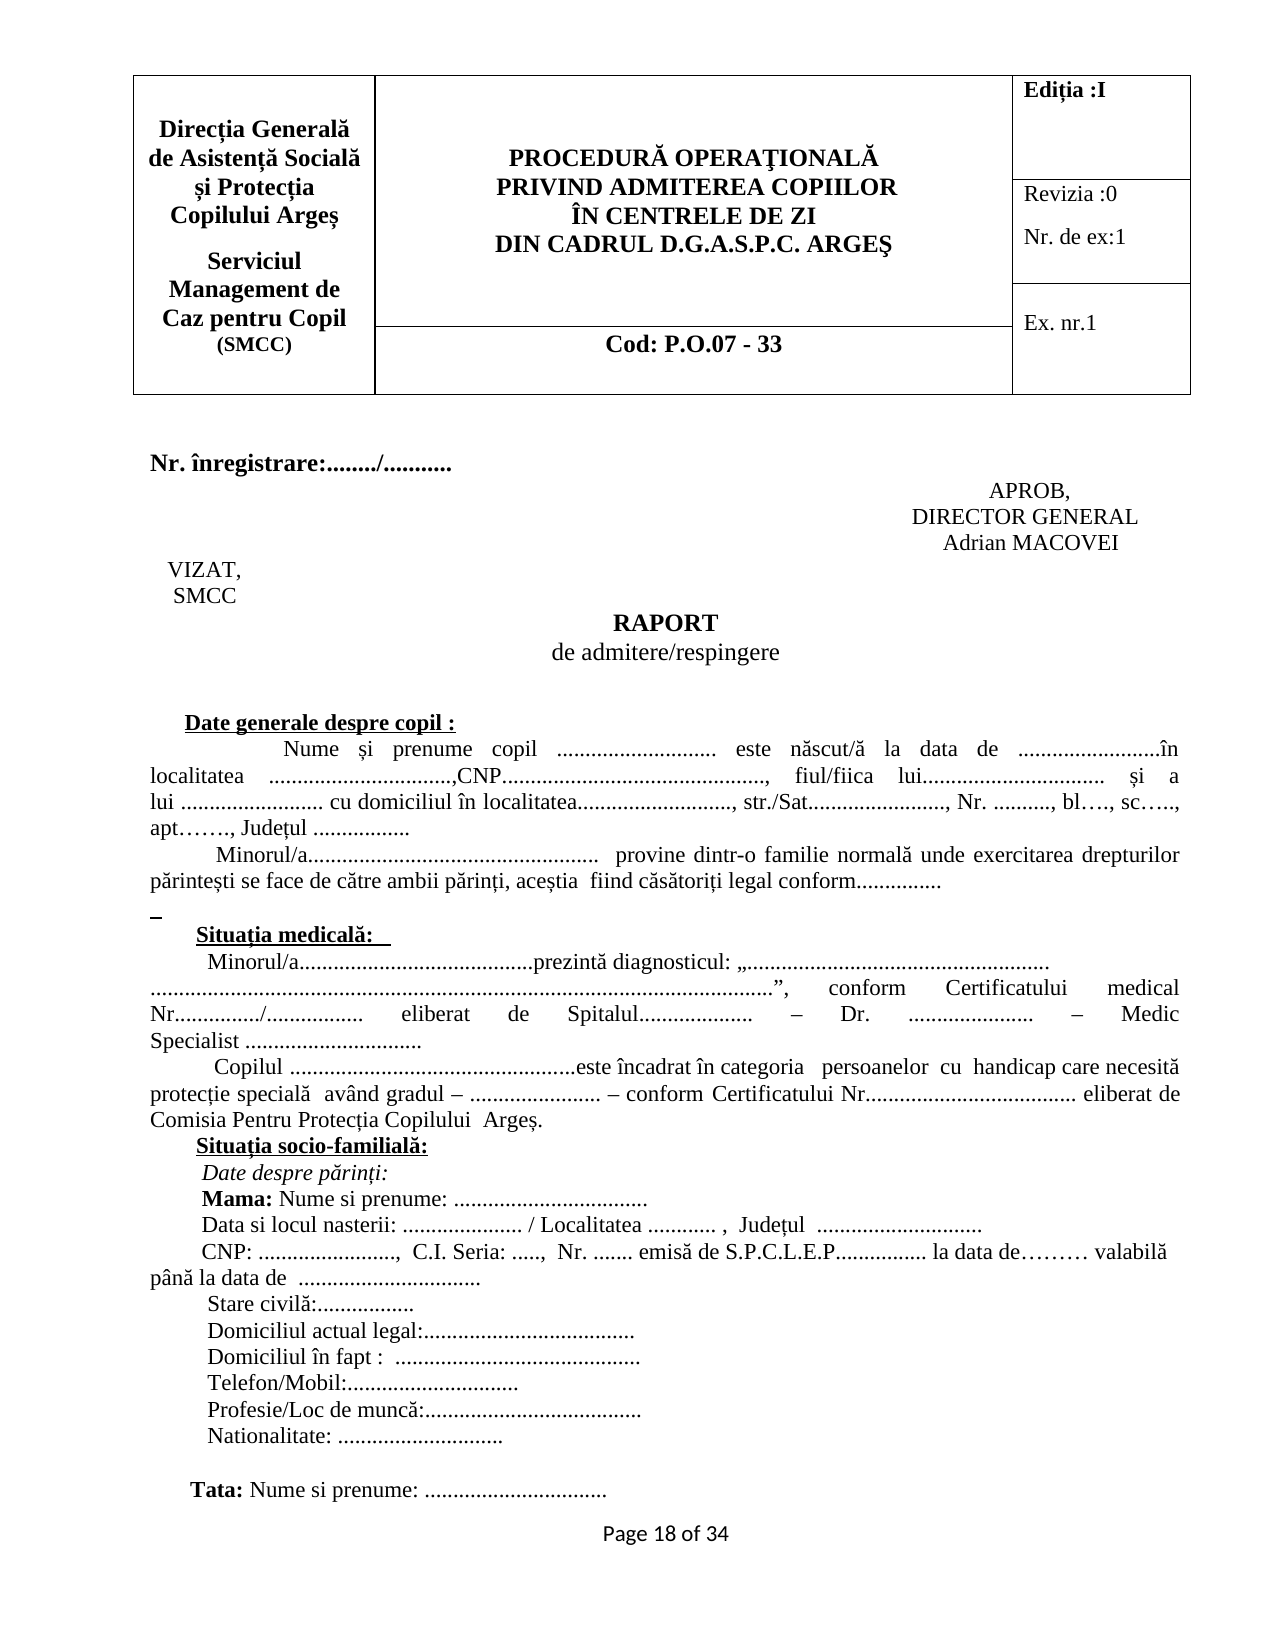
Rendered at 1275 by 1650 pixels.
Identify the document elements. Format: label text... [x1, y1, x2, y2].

text de admitere/respingere [150, 637, 1181, 666]
text Stare civilă:................. [150, 1290, 1181, 1317]
text Situația socio-familială: [150, 1132, 1181, 1159]
text Date despre părinți: [150, 1159, 1181, 1185]
text Telefon/Mobil:.............................. [150, 1369, 1181, 1396]
text Situația medicală: [150, 921, 1181, 948]
text Adrian MACOVEI [150, 529, 1181, 556]
text APROB, [150, 477, 1181, 503]
text Nume și prenume copil ............................ este născut/ă la data de .........................în localitatea ................................,CNP.............................................., fiul/fiica lui................................ și a lui ......................... cu domiciliul în localitatea..........................., str./Sat........................, Nr. .........., bl…., sc….., apt……., Județul ................. [150, 735, 1181, 841]
text Profesie/Loc de muncă:...................................... [150, 1396, 1181, 1422]
text Minorul/a.........................................prezintă diagnosticul: „..................................................... [150, 948, 1181, 974]
text Mama: Nume si prenume: .................................. [150, 1185, 1181, 1211]
text Data si locul nasterii: ..................... / Localitatea ............ , Județul ............................. [150, 1211, 1181, 1238]
text Nationalitate: ............................. [150, 1422, 1181, 1448]
text VIZAT, [150, 556, 1181, 582]
text Date generale despre copil : [150, 709, 1181, 735]
text Minorul/a................................................... provine dintr-o familie normală unde exercitarea drepturilor părintești se face de către ambii părinți, aceștia fiind căsătoriți legal conform............... [150, 841, 1181, 893]
text RAPORT [150, 608, 1181, 637]
text .............................................................................................................”, conform Certificatului medical Nr.............../................. eliberat de Spitalul.................... – Dr. ...................... – Medic Specialist ............................... [150, 974, 1181, 1053]
text Tata: Nume si prenume: ................................ [150, 1477, 1181, 1503]
text CNP: ........................, C.I. Seria: ....., Nr. ....... emisă de S.P.C.L.E.P................ la data de……… valabilă până la data de ................................ [150, 1238, 1181, 1290]
text DIRECTOR GENERAL [150, 503, 1181, 529]
text Nr. înregistrare:......../........... [150, 448, 1181, 477]
text SMCC [150, 582, 1181, 608]
text Domiciliul în fapt : ........................................... [150, 1343, 1181, 1369]
text Copilul ..................................................este încadrat în categoria persoanelor cu handicap care necesită protecție specială având gradul – ....................... – conform Certificatului Nr..................................... eliberat de Comisia Pentru Protecția Copilului Argeș. [150, 1053, 1181, 1132]
text Domiciliul actual legal:..................................... [150, 1317, 1181, 1343]
